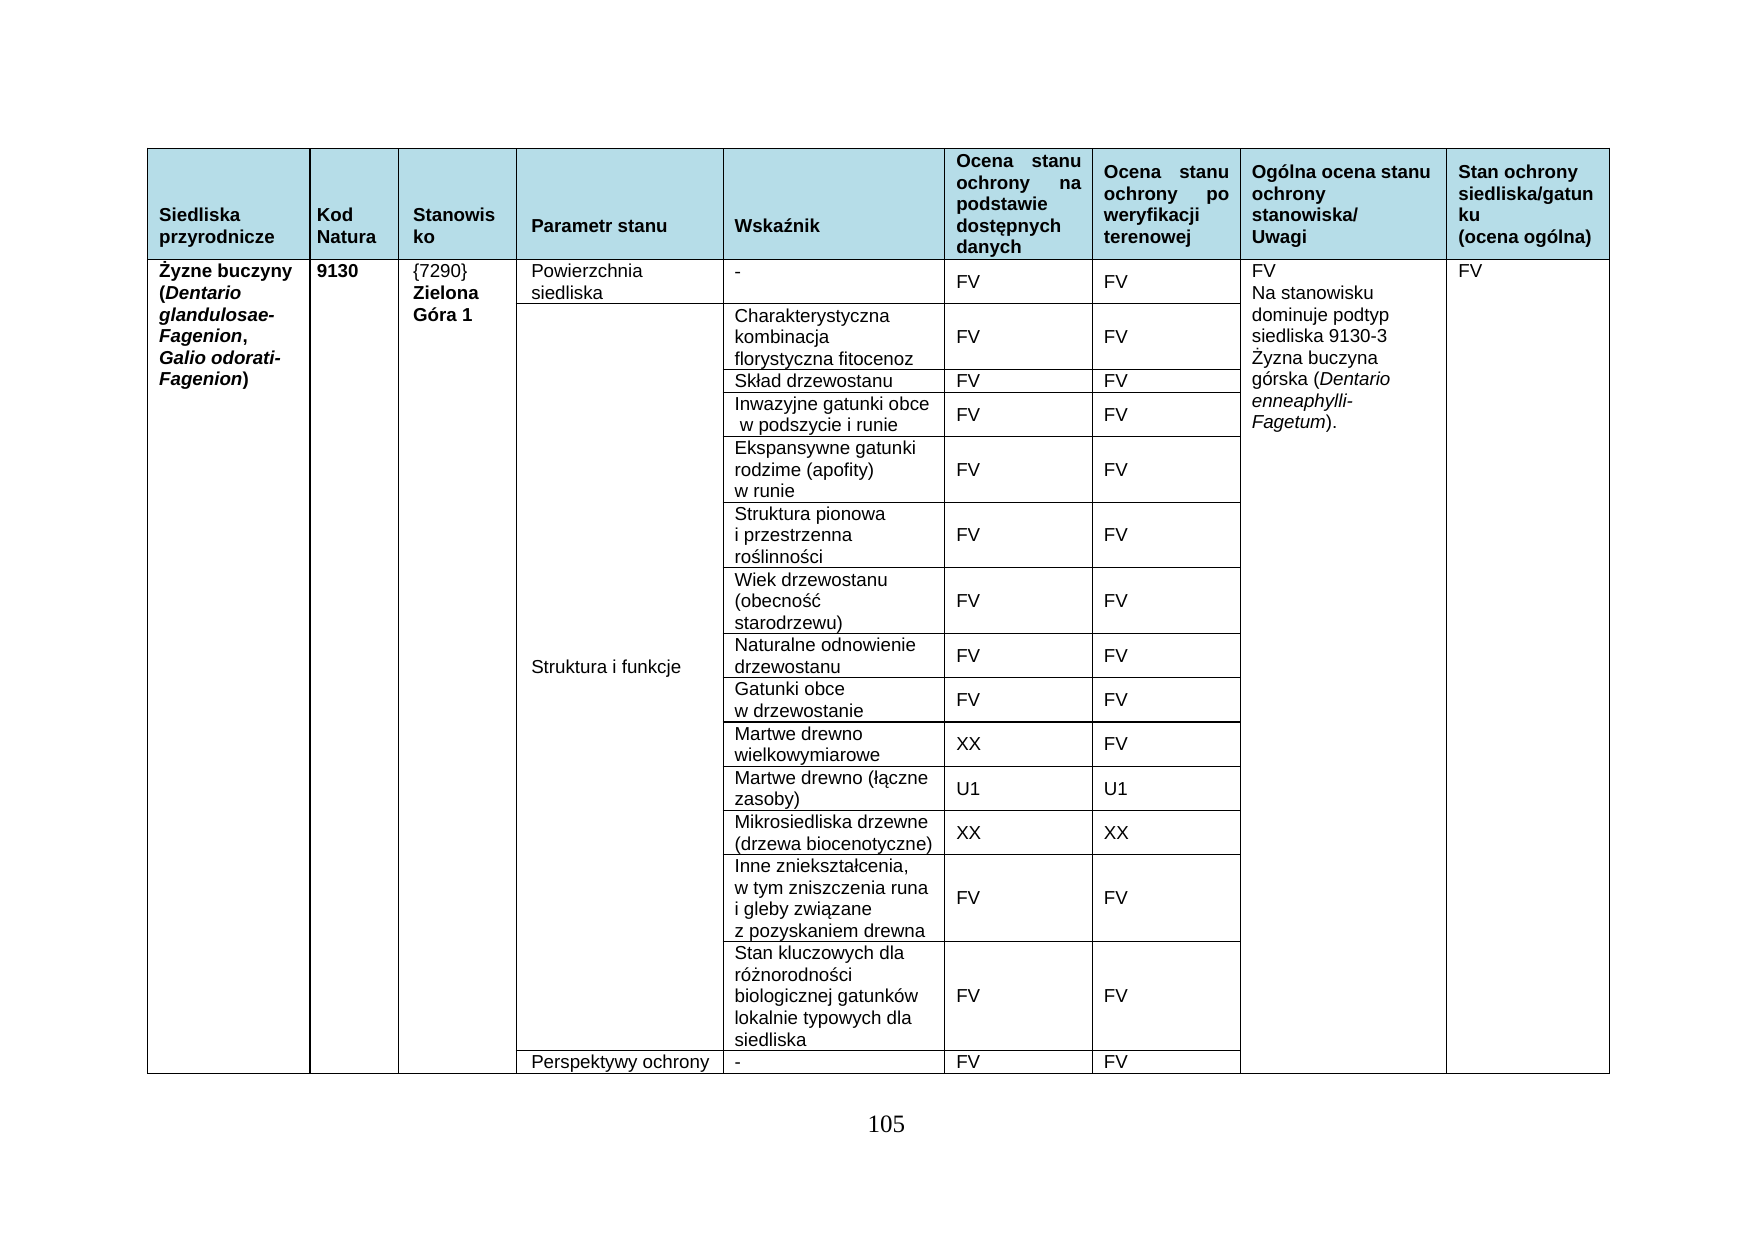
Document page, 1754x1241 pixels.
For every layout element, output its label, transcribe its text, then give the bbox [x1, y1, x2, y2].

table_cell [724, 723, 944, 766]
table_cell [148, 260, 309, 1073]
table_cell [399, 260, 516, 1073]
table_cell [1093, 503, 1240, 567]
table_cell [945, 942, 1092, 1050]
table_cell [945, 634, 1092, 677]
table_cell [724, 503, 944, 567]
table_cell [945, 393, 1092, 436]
table_header Ocena stanu ochrony na podstawie dostępnych danych [945, 149, 1092, 259]
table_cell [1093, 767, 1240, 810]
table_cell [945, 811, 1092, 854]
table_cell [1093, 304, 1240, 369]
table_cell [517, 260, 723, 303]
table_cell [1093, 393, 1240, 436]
table_header Ogólna ocena stanu ochrony stanowiska/ Uwagi [1241, 149, 1446, 259]
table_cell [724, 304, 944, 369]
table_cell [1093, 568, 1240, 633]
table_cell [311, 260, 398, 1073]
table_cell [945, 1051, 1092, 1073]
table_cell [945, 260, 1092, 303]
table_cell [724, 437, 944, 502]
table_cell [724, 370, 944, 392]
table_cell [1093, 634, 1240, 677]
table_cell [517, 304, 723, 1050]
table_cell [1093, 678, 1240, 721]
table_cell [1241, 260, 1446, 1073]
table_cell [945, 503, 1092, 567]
table_header Kod Natura [311, 149, 398, 259]
table_header Wskaźnik [724, 149, 944, 259]
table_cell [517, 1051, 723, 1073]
table_header Stan ochrony siedliska/gatunku (ocena ogólna) [1447, 149, 1609, 259]
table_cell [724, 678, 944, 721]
table_header Parametr stanu [517, 149, 723, 259]
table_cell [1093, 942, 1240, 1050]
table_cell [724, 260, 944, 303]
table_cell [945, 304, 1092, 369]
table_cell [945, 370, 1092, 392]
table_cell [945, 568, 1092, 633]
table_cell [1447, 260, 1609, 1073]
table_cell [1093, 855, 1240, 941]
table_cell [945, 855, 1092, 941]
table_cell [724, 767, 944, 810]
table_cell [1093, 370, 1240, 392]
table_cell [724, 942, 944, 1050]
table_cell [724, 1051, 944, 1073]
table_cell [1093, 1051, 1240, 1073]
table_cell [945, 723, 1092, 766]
table_header Siedliska przyrodnicze [148, 149, 309, 259]
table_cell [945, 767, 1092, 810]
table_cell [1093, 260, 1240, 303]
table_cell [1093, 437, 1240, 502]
table_header Stanowisko [399, 149, 516, 259]
table_header Ocena stanu ochrony po weryfikacji terenowej [1093, 149, 1240, 259]
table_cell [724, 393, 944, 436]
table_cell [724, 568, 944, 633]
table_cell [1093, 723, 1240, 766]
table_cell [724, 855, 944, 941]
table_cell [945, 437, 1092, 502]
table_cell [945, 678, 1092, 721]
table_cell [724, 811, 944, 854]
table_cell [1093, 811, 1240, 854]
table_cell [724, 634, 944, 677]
